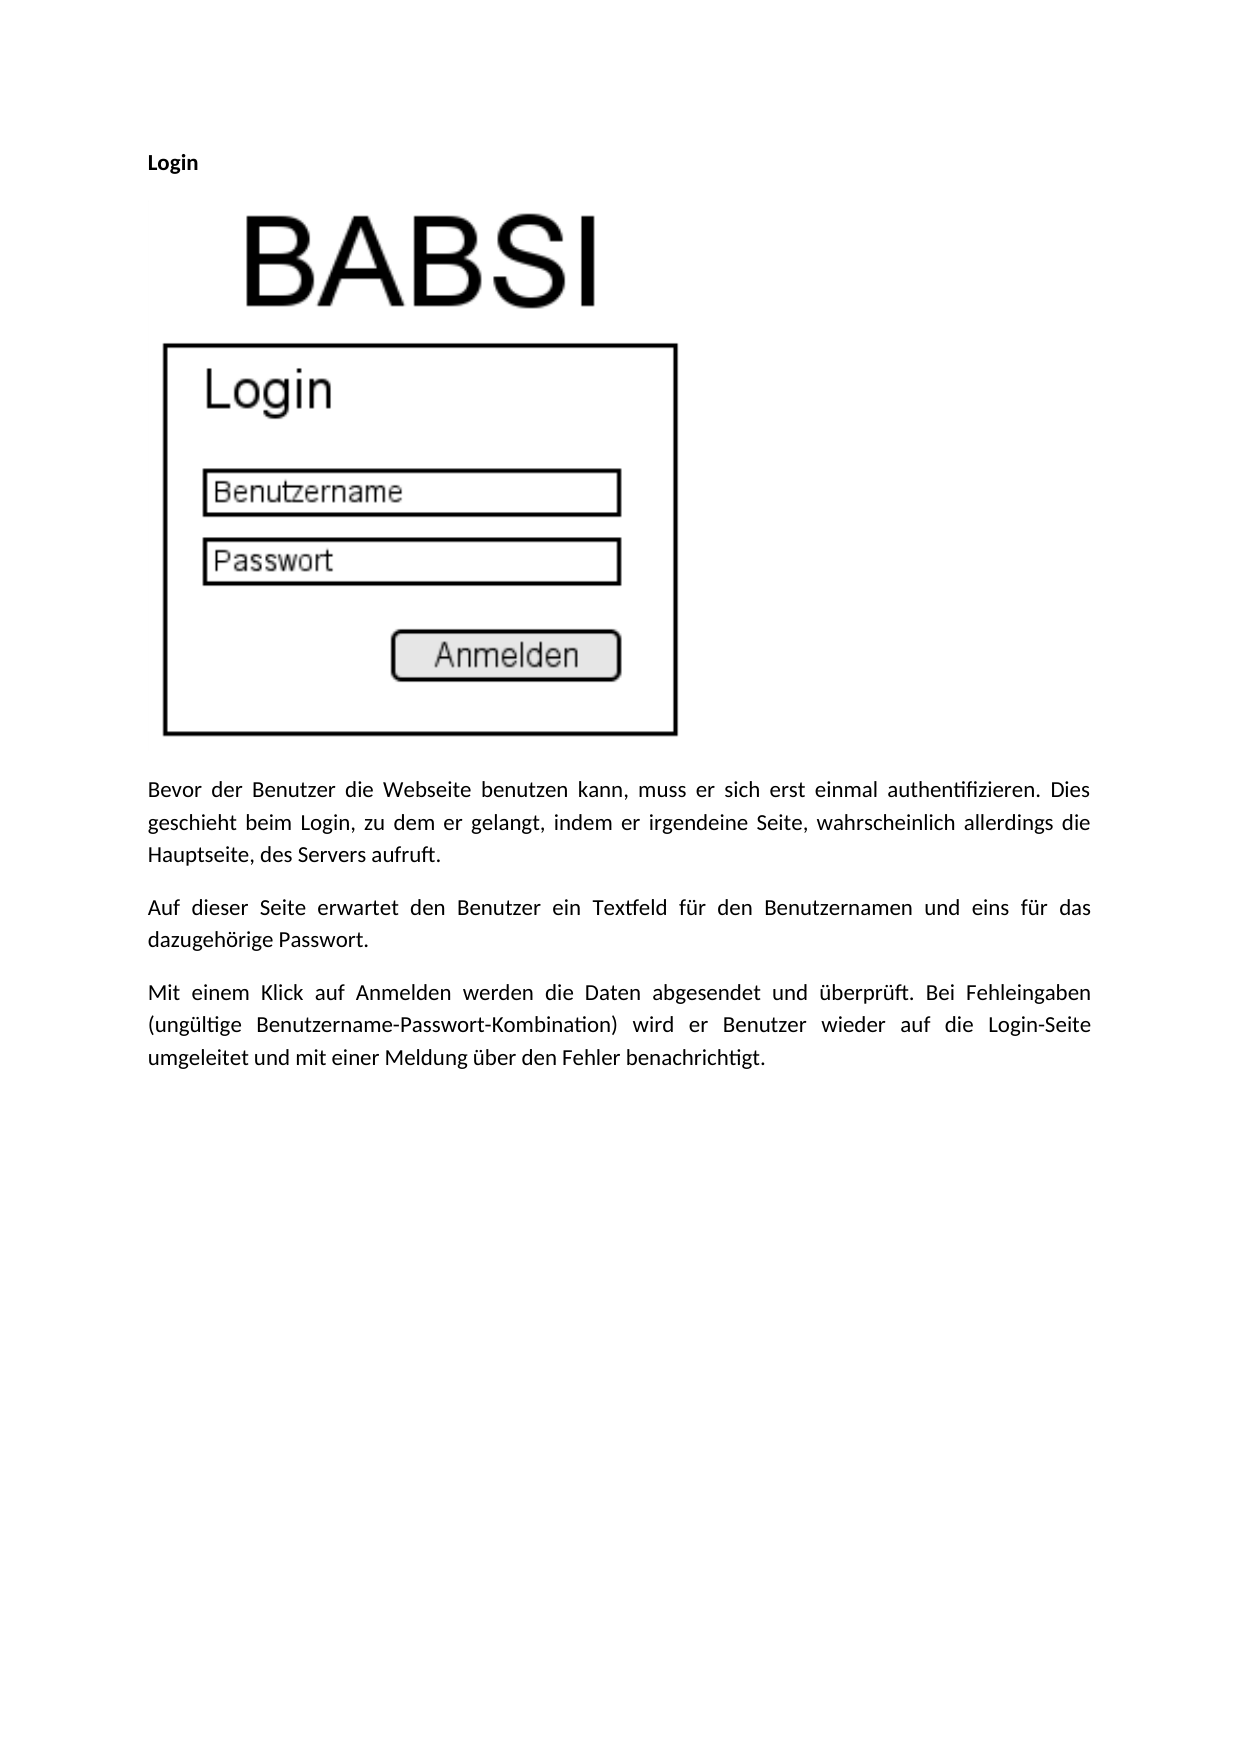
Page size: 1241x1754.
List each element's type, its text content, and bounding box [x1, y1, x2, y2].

text Mit einem Klick auf Anmelden werden die Daten abgesendet und überprüft. Bei Fehleingaben (ungültige Benutzername-Passwort-Kombination) wird er Benutzer wieder auf die Login-Seite umgeleitet und mit einer Meldung über den Fehler benachrichtigt. [148, 978, 1093, 1071]
picture [147, 200, 697, 751]
text Login [148, 148, 1093, 176]
text Bevor der Benutzer die Webseite benutzen kann, muss er sich erst einmal authentifizieren. Dies geschieht beim Login, zu dem er gelangt, indem er irgendeine Seite, wahrscheinlich allerdings die Hauptseite, des Servers aufruft. [148, 776, 1093, 868]
text Auf dieser Seite erwartet den Benutzer ein Textfeld für den Benutzernamen und eins für das dazugehörige Passwort. [148, 893, 1093, 953]
